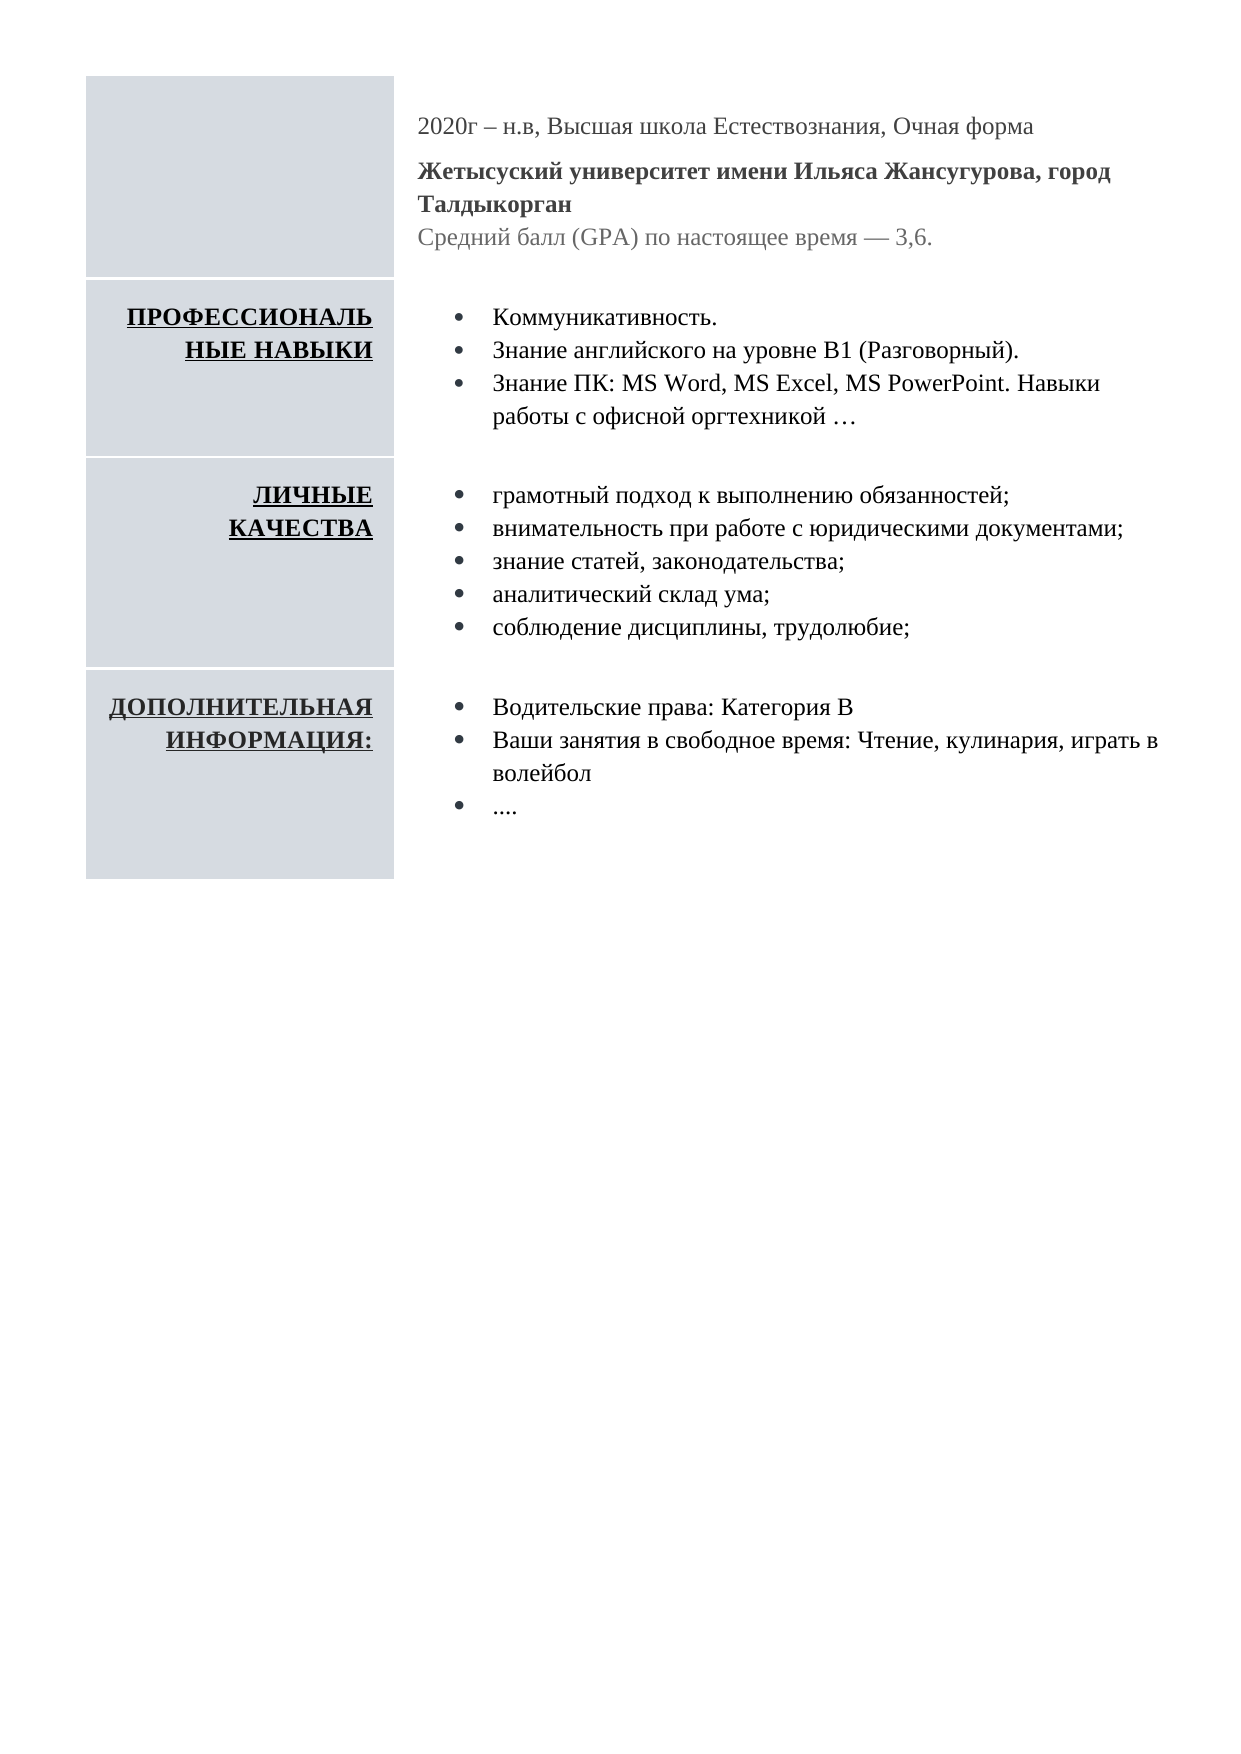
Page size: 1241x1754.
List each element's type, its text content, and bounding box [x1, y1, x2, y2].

table_cell ОБРАЗОВАНИЕ [86, 76, 394, 277]
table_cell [396, 76, 1194, 277]
table_cell Коммуникативность. Знание английского на уровне B1 (Разговорный). Знание ПК: MS Word, MS Excel, MS PowerPoint. Навыки работы с офисной оргтехникой … [396, 280, 1194, 456]
table_cell ПРОФЕССИОНАЛЬНЫЕ НАВЫКИ [86, 280, 394, 456]
table_cell ДОПОЛНИТЕЛЬНАЯ ИНФОРМАЦИЯ: [86, 670, 394, 879]
table_cell ЛИЧНЫЕ КАЧЕСТВА [86, 458, 394, 667]
table_cell грамотный подход к выполнению обязанностей; внимательность при работе с юридическими документами; знание статей, законодательства; аналитический склад ума; соблюдение дисциплины, трудолюбие; [396, 458, 1194, 667]
table_cell Водительские права: Категория B Ваши занятия в свободное время: Чтение, кулинария, играть в волейбол .... [396, 670, 1194, 879]
